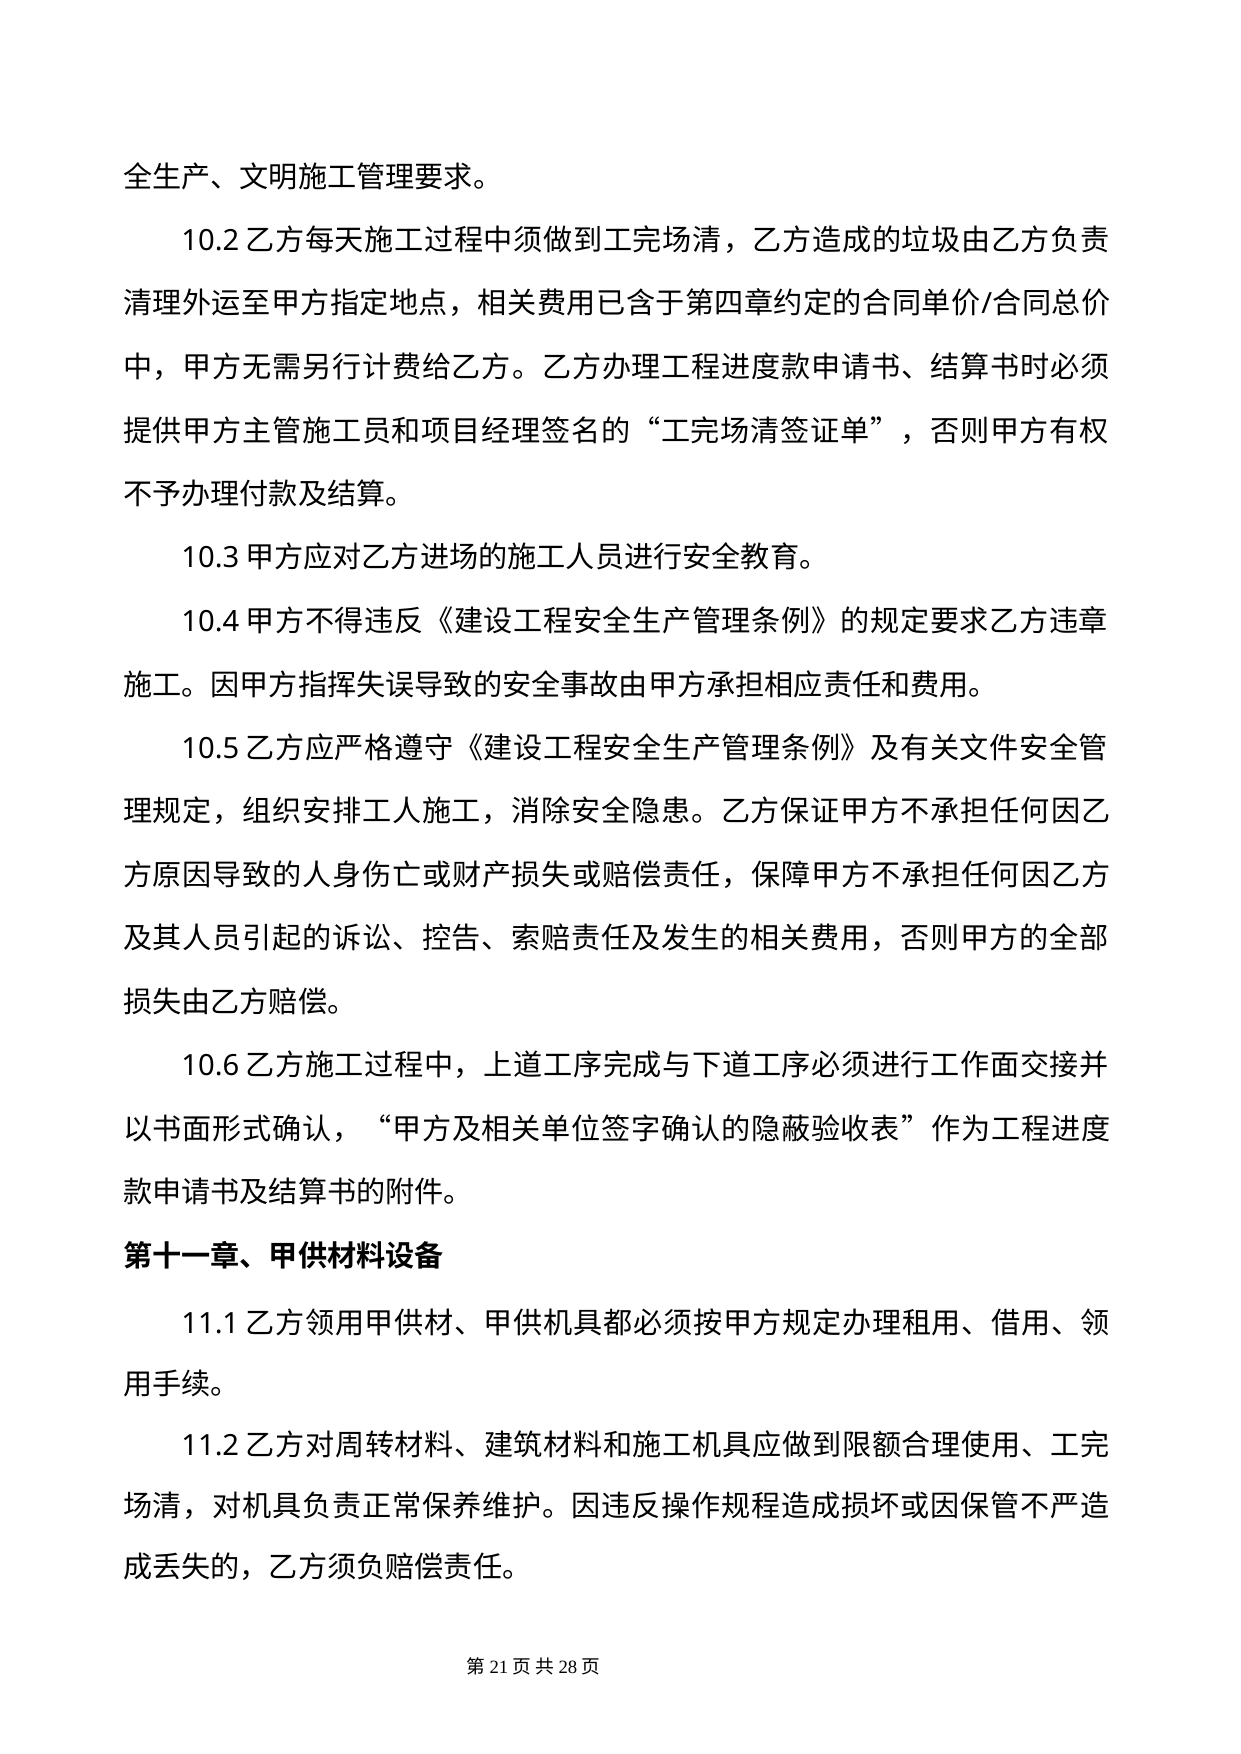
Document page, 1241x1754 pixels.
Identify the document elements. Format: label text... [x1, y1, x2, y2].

text 10.3甲方应对乙方进场的施工人员进行安全教育。 [123, 534, 1110, 576]
text 10.2乙方每天施工过程中须做到工完场清，乙方造成的垃圾由乙方负责清理外运至甲方指定地点，相关费用已含于第四章约定的合同单价/合同总价中，甲方无需另行计费给乙方。乙方办理工程进度款申请书、结算书时必须提供甲方主管施工员和项目经理签名的“工完场清签证单”，否则甲方有权不予办理付款及结算。 [123, 217, 1110, 513]
text 第十一章、甲供材料设备 [123, 1232, 1110, 1274]
text 11.1乙方领用甲供材、甲供机具都必须按甲方规定办理租用、借用、领用手续。 [123, 1290, 1110, 1412]
text 10.4甲方不得违反《建设工程安全生产管理条例》的规定要求乙方违章施工。因甲方指挥失误导致的安全事故由甲方承担相应责任和费用。 [123, 597, 1110, 703]
text 11.2乙方对周转材料、建筑材料和施工机具应做到限额合理使用、工完场清，对机具负责正常保养维护。因违反操作规程造成损坏或因保管不严造成丢失的，乙方须负赔偿责任。 [123, 1412, 1110, 1595]
text 10.5乙方应严格遵守《建设工程安全生产管理条例》及有关文件安全管理规定，组织安排工人施工，消除安全隐患。乙方保证甲方不承担任何因乙方原因导致的人身伤亡或财产损失或赔偿责任，保障甲方不承担任何因乙方及其人员引起的诉讼、控告、索赔责任及发生的相关费用，否则甲方的全部损失由乙方赔偿。 [123, 724, 1110, 1021]
text 10.6乙方施工过程中，上道工序完成与下道工序必须进行工作面交接并以书面形式确认，“甲方及相关单位签字确认的隐蔽验收表”作为工程进度款申请书及结算书的附件。 [123, 1042, 1110, 1211]
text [123, 153, 1110, 195]
